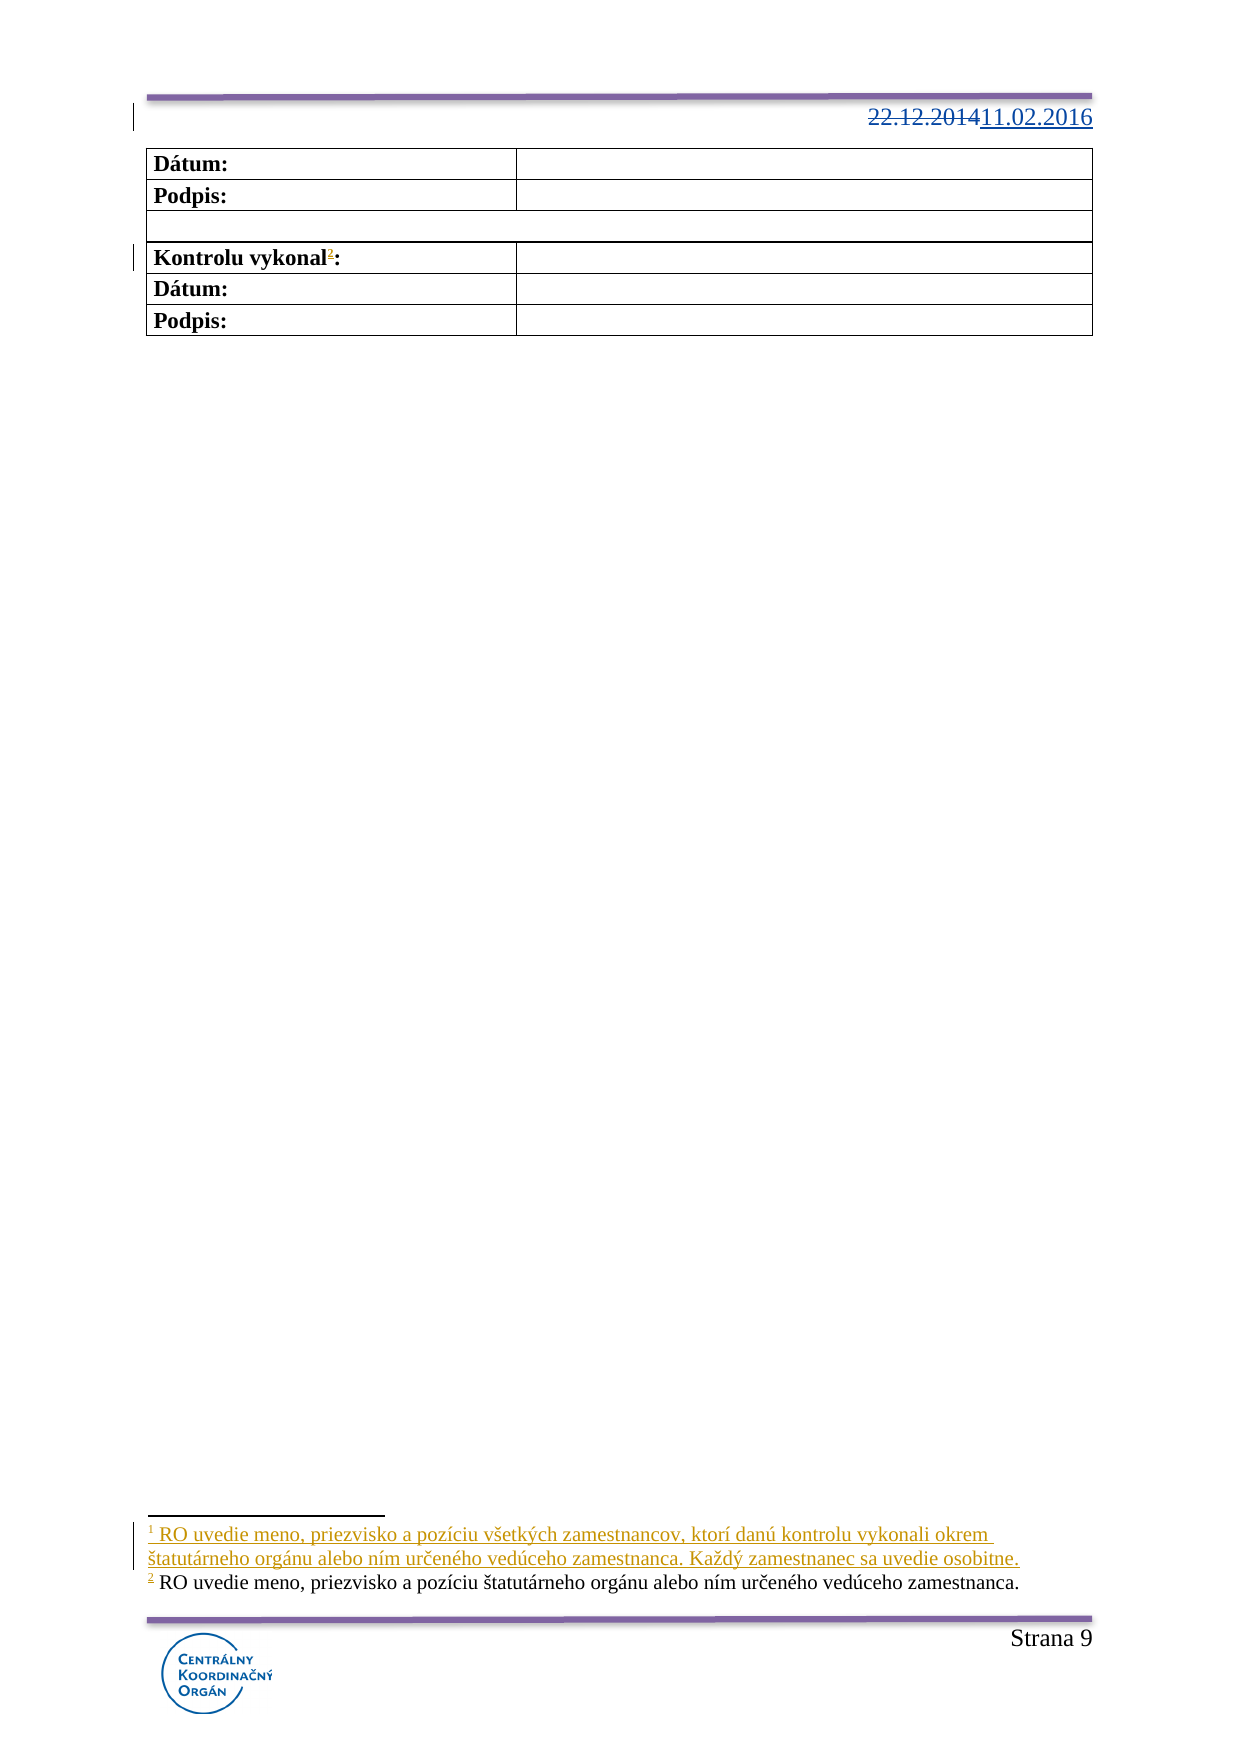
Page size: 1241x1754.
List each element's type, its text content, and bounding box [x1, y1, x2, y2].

table_cell [517, 243, 1092, 273]
table_cell Kontrolu vykonal: [147, 243, 516, 273]
table_cell Podpis: [147, 305, 516, 335]
table_cell [517, 180, 1092, 210]
table_cell [517, 305, 1092, 335]
table_cell Dátum: [147, 274, 516, 304]
table_cell Dátum: [147, 149, 516, 179]
picture [159, 1631, 272, 1713]
table_cell [517, 274, 1092, 304]
table_cell [517, 149, 1092, 179]
table_cell Podpis: [147, 180, 516, 210]
table_cell [147, 211, 1092, 241]
